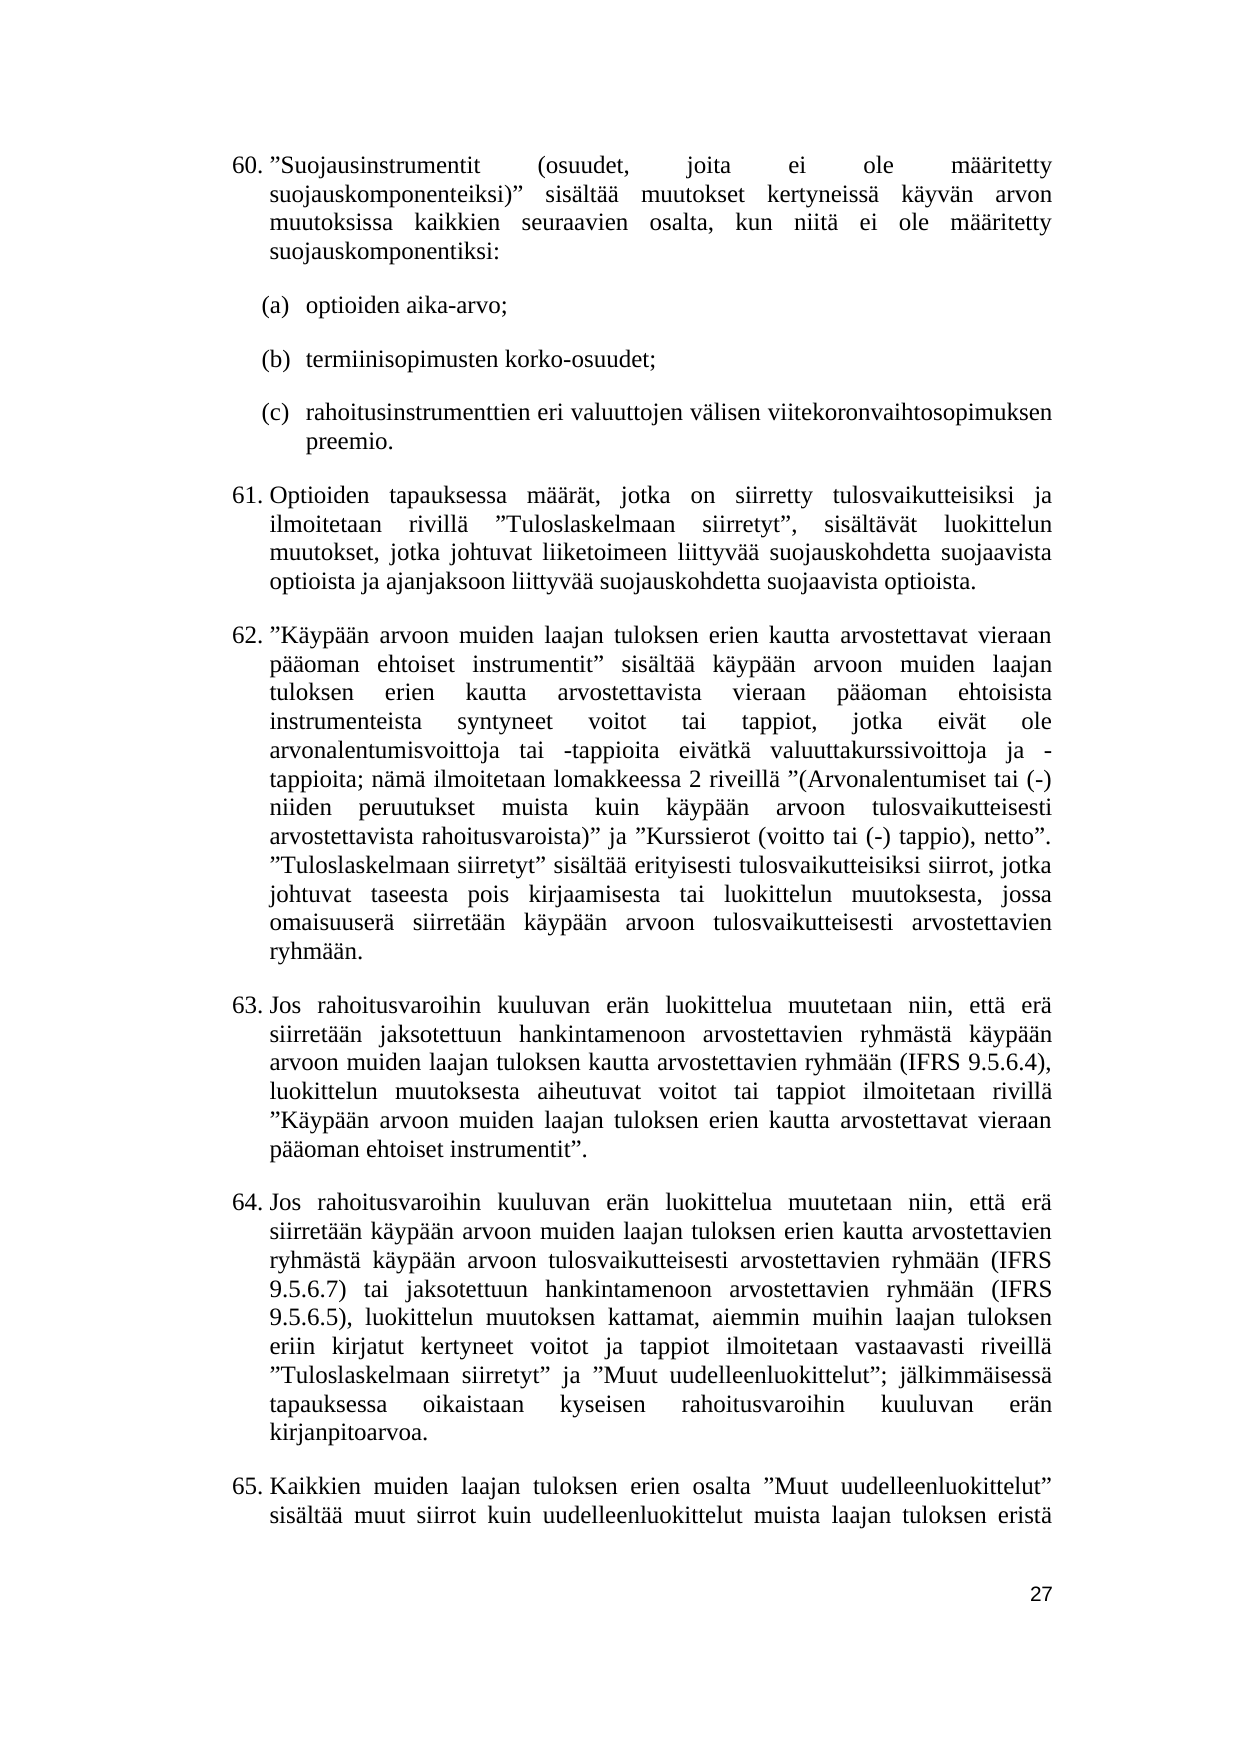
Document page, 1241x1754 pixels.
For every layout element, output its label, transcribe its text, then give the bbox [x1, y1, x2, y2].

list rahoitusinstrumenttien eri valuuttojen välisen viitekoronvaihtosopimuksen preemio. [261, 397, 1053, 455]
text Jos rahoitusvaroihin kuuluvan erän luokittelua muutetaan niin, että erä siirretään jaksotettuun hankintamenoon arvostettavien ryhmästä käypään arvoon muiden laajan tuloksen kautta arvostettavien ryhmään (IFRS 9.5.6.4), luokittelun muutoksesta aiheutuvat voitot tai tappiot ilmoitetaan rivillä ”Käypään arvoon muiden laajan tuloksen erien kautta arvostettavat vieraan pääoman ehtoiset instrumentit”. [232, 990, 1053, 1162]
text ”Suojausinstrumentit (osuudet, joita ei ole määritetty suojauskomponenteiksi)” sisältää muutokset kertyneissä käyvän arvon muutoksissa kaikkien seuraavien osalta, kun niitä ei ole määritetty suojauskomponentiksi: [232, 150, 1053, 265]
list optioiden aika-arvo; [261, 290, 1053, 319]
text Jos rahoitusvaroihin kuuluvan erän luokittelua muutetaan niin, että erä siirretään käypään arvoon muiden laajan tuloksen erien kautta arvostettavien ryhmästä käypään arvoon tulosvaikutteisesti arvostettavien ryhmään (IFRS 9.5.6.7) tai jaksotettuun hankintamenoon arvostettavien ryhmään (IFRS 9.5.6.5), luokittelun muutoksen kattamat, aiemmin muihin laajan tuloksen eriin kirjatut kertyneet voitot ja tappiot ilmoitetaan vastaavasti riveillä ”Tuloslaskelmaan siirretyt” ja ”Muut uudelleenluokittelut”; jälkimmäisessä tapauksessa oikaistaan kyseisen rahoitusvaroihin kuuluvan erän kirjanpitoarvoa. [232, 1187, 1053, 1446]
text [232, 1471, 1053, 1529]
text Optioiden tapauksessa määrät, jotka on siirretty tulosvaikutteisiksi ja ilmoitetaan rivillä ”Tuloslaskelmaan siirretyt”, sisältävät luokittelun muutokset, jotka johtuvat liiketoimeen liittyvää suojauskohdetta suojaavista optioista ja ajanjaksoon liittyvää suojauskohdetta suojaavista optioista. [232, 480, 1053, 595]
list termiinisopimusten korko-osuudet; [261, 344, 1053, 372]
text ”Käypään arvoon muiden laajan tuloksen erien kautta arvostettavat vieraan pääoman ehtoiset instrumentit” sisältää käypään arvoon muiden laajan tuloksen erien kautta arvostettavista vieraan pääoman ehtoisista instrumenteista syntyneet voitot tai tappiot, jotka eivät ole arvonalentumisvoittoja tai -tappioita eivätkä valuuttakurssivoittoja ja -tappioita; nämä ilmoitetaan lomakkeessa 2 riveillä ”(Arvonalentumiset tai (-) niiden peruutukset muista kuin käypään arvoon tulosvaikutteisesti arvostettavista rahoitusvaroista)” ja ”Kurssierot (voitto tai (-) tappio), netto”. ”Tuloslaskelmaan siirretyt” sisältää erityisesti tulosvaikutteisiksi siirrot, jotka johtuvat taseesta pois kirjaamisesta tai luokittelun muutoksesta, jossa omaisuuserä siirretään käypään arvoon tulosvaikutteisesti arvostettavien ryhmään. [232, 620, 1053, 965]
